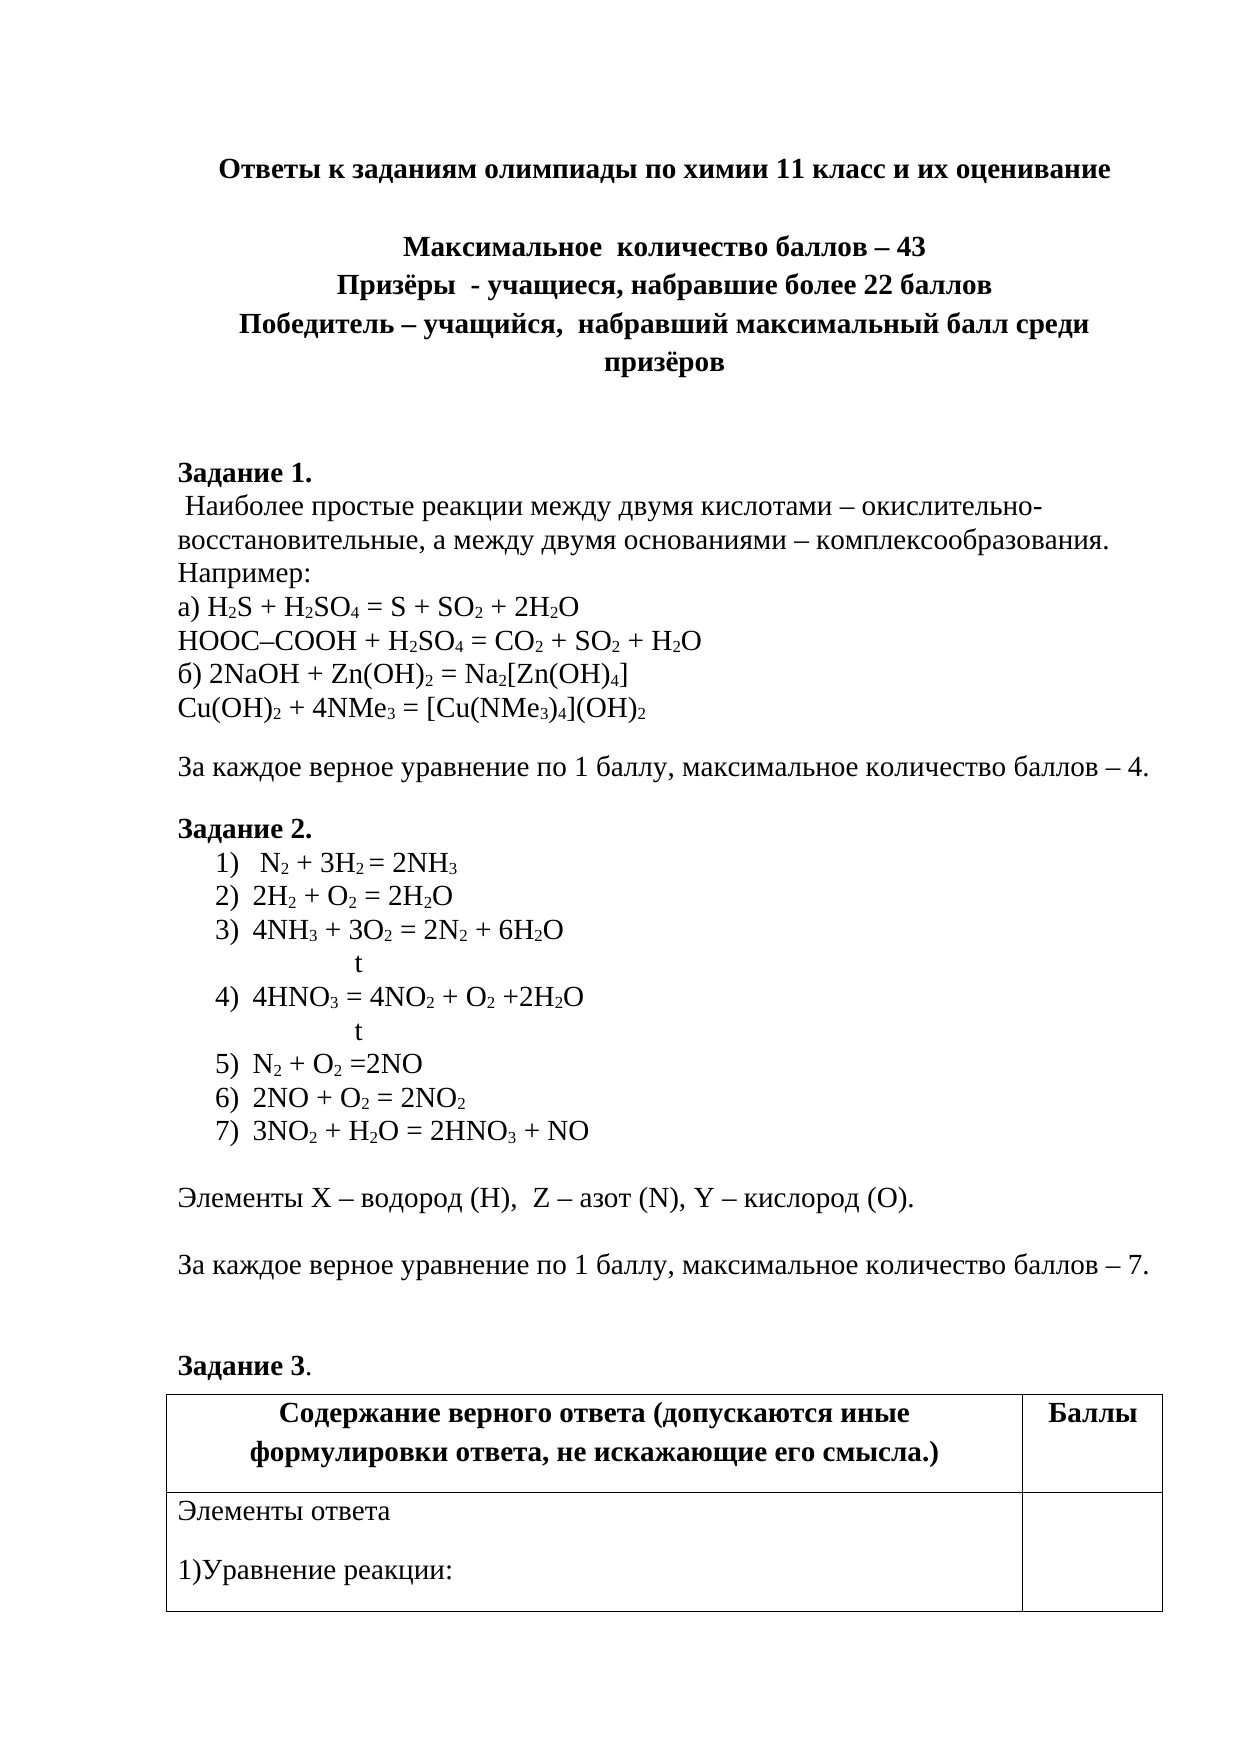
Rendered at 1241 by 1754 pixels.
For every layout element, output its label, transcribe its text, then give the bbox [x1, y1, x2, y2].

list N2 + O2 =2NO [215, 1046, 1152, 1080]
table_header Баллы [1023, 1395, 1162, 1492]
text а) H2S + H2SO4 = S + SO2 + 2H2O [177, 589, 1152, 623]
text Задание 3. [177, 1348, 1152, 1382]
text За каждое верное уравнение по 1 баллу, максимальное количество баллов – 4. [177, 749, 1152, 783]
list 2H2 + O2 = 2H2O [215, 878, 1152, 912]
text Ответы к заданиям олимпиады по химии 11 класс и их оценивание [177, 152, 1152, 185]
table_cell [1023, 1493, 1162, 1611]
text Наиболее простые реакции между двумя кислотами – окислительно-восстановительные, а между двумя основаниями – комплексообразования. Например: [177, 488, 1152, 589]
list 4HNO3 = 4NO2 + O2 +2H2O [215, 979, 1152, 1013]
text За каждое верное уравнение по 1 баллу, максимальное количество баллов – 7. [177, 1247, 1152, 1281]
list 3NO2 + H2O = 2HNO3 + NO [215, 1113, 1152, 1147]
text t [252, 946, 1152, 979]
text Призёры - учащиеся, набравшие более 22 баллов [177, 267, 1152, 301]
text Максимальное количество баллов – 43 [177, 229, 1152, 262]
text HOOC–COOH + H2SO4 = CO2 + SO2 + H2O [177, 623, 1152, 656]
text Элементы Х – водород (Н), Z – азот (N), Y – кислород (О). [177, 1180, 1152, 1214]
text Задание 2. [177, 811, 1152, 845]
text б) 2NaOH + Zn(OH)2 = Na2[Zn(OH)4] [177, 656, 1152, 690]
text Cu(OH)2 + 4NMe3 = [Cu(NMe3)4](OH)2 [177, 690, 1152, 723]
list N2 + 3H2 = 2NH3 [215, 845, 1152, 878]
list 2NO + O2 = 2NO2 [215, 1080, 1152, 1113]
text t [252, 1013, 1152, 1046]
table_header Содержание верного ответа (допускаются иные формулировки ответа, не искажающие его смысла.) [167, 1395, 1022, 1492]
list 4NH3 + 3O2 = 2N2 + 6H2O [215, 912, 1152, 946]
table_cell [167, 1493, 1022, 1611]
text Победитель – учащийся, набравший максимальный балл среди призёров [177, 306, 1152, 378]
text Задание 1. [177, 455, 1152, 488]
